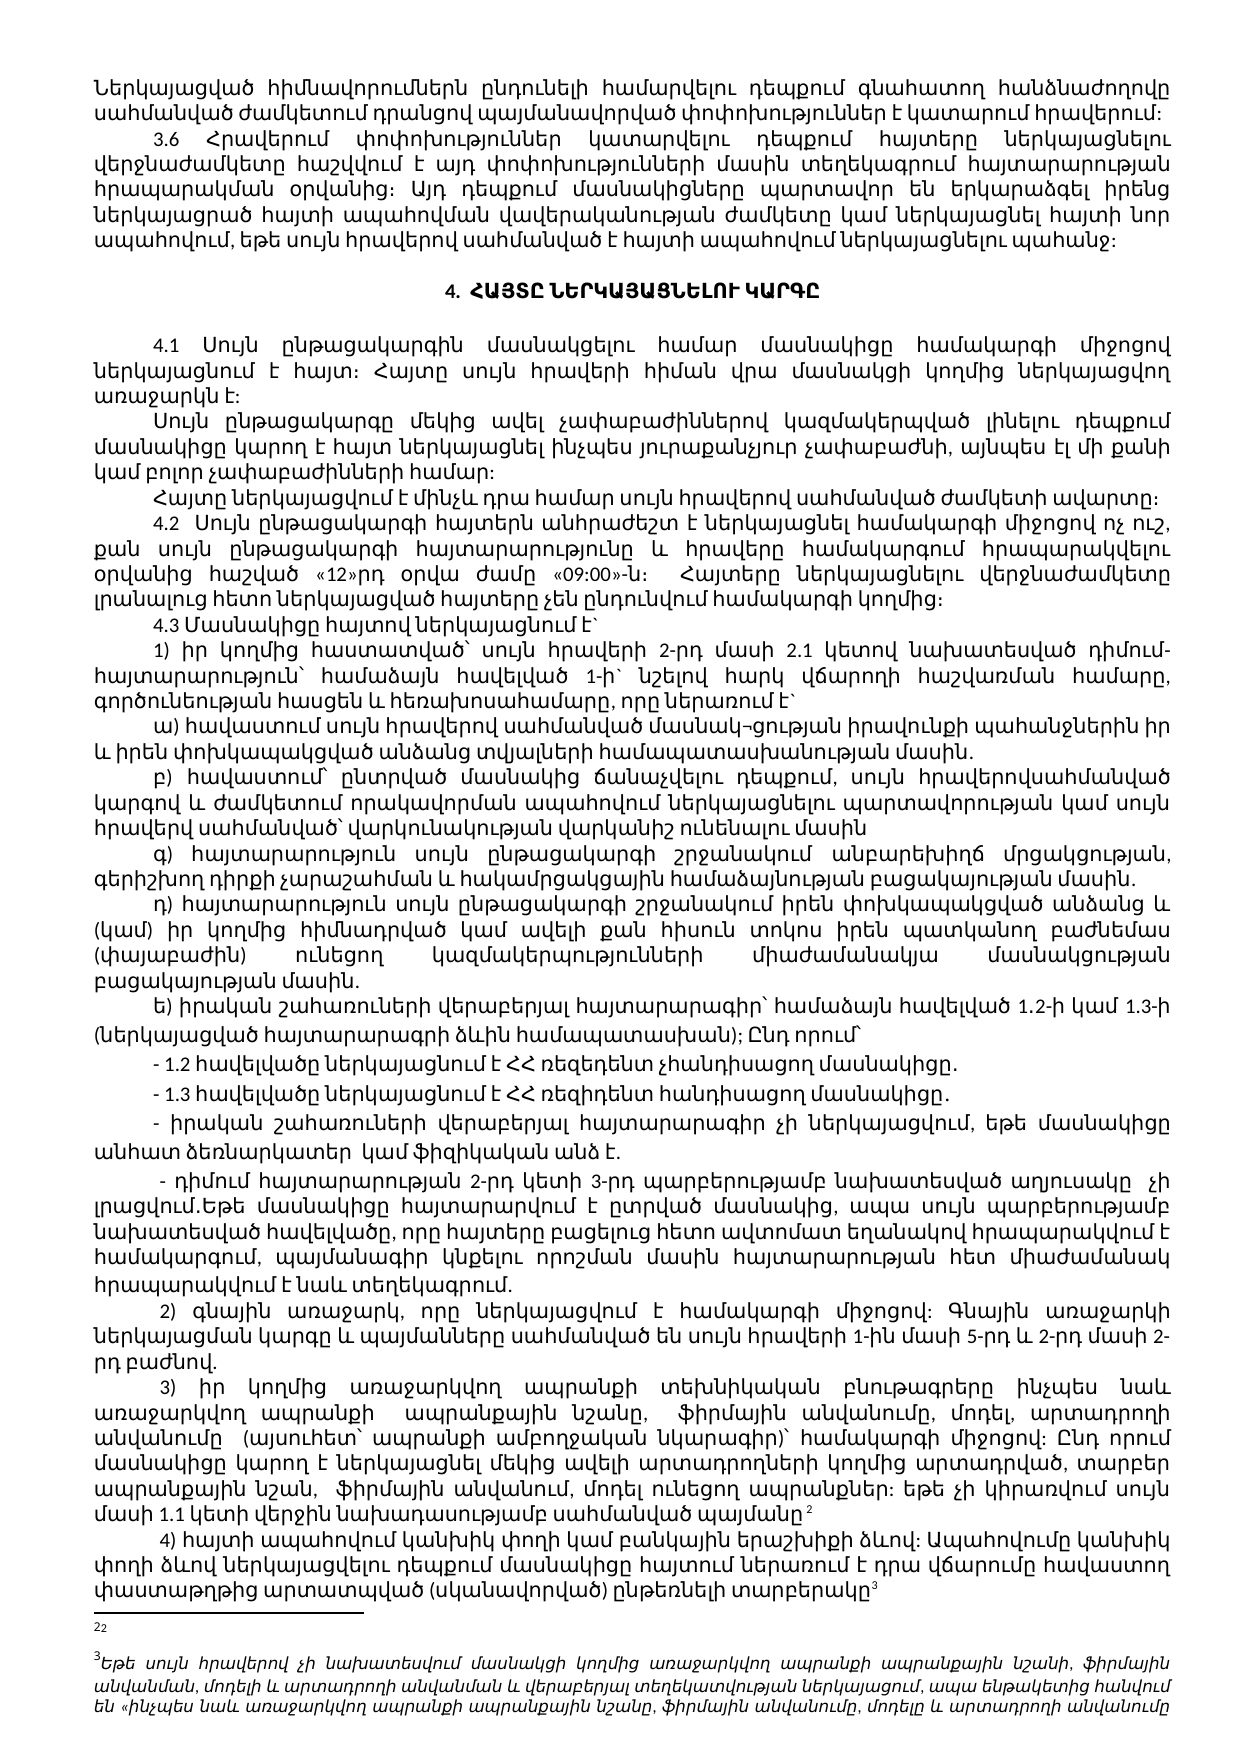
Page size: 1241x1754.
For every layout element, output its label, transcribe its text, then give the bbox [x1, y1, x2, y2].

text - 1.2 հավելվածը ներկայացնում է ՀՀ ռեզեդենտ չհանդիսացող մասնակիցը․ [94, 1052, 1171, 1077]
text բ) հավաստում՝ ընտրված մասնակից ճանաչվելու դեպքում, սույն հրավերովսահմանված կարգով և ժամկետում որակավորման ապահովում ներկայացնելու պարտավորության կամ սույն հրավերվ սահմանված՝ վարկունակության վարկանիշ ունենալու մասին [94, 764, 1171, 841]
text 4) հայտի ապահովում կանխիկ փողի կամ բանկային երաշխիքի ձևով: Ապահովումը կանխիկ փողի ձևով ներկայացվելու դեպքում մասնակիցը հայտում ներառում է դրա վճարումը հավաստող փաստաթղթից արտատպված (սկանավորված) ընթեռնելի տարբերակը3 [94, 1527, 1171, 1603]
text գ) հայտարարություն սույն ընթացակարգի շրջանակում անբարեխիղճ մրցակցության, գերիշխող դիրքի չարաշահման և հակամրցակցային համաձայնության բացակայության մասին. [94, 841, 1171, 892]
text 3) իր կողմից առաջարկվող ապրանքի տեխնիկական բնութագրերը ինչպես նաև առաջարկվող ապրանքի ապրանքային նշանը, ֆիրմային անվանումը, մոդել, արտադրողի անվանումը (այսուհետ՝ ապրանքի ամբողջական նկարագիր)՝ համակարգի միջոցով: Ընդ որում մասնակիցը կարող է ներկայացնել մեկից ավելի արտադրողների կողմից արտադրված, տարբեր ապրանքային նշան, ֆիրմային անվանում, մոդել ունեցող ապրանքներ: եթե չի կիրառվում սույն մասի 1.1 կետի վերջին նախադասությամբ սահմանված պայմանը 2 [94, 1374, 1171, 1527]
text 4.3 Մասնակիցը հայտով ներկայացնում է` [94, 612, 1171, 637]
text - իրական շահառուների վերաբերյալ հայտարարագիր չի ներկայացվում, եթե մասնակիցը անհատ ձեռնարկատեր կամ ֆիզիկական անձ է. [94, 1110, 1171, 1164]
text Հայտը ներկայացվում է մինչև դրա համար սույն հրավերով սահմանված ժամկետի ավարտը։ [94, 485, 1171, 510]
text 4. ՀԱՅՏԸ ՆԵՐԿԱՅԱՑՆԵԼՈՒ ԿԱՐԳԸ [94, 278, 1171, 304]
text - 1.3 հավելվածը ներկայացնում է ՀՀ ռեզիդենտ հանդիսացող մասնակիցը․ [94, 1081, 1171, 1106]
text - դիմում հայտարարության 2-րդ կետի 3-րդ պարբերությամբ նախատեսված աղյուսակը չի լրացվում․Եթե մասնակիցը հայտարարվում է ըտրված մասնակից, ապա սույն պարբերությամբ նախատեսված հավելվածը, որը հայտերը բացելուց հետո ավտոմատ եղանակով հրապարակվում է համակարգում, պայմանագիր կնքելու որոշման մասին հայտարարության հետ միաժամանակ հրապարակվում է նաև տեղեկագրում. [94, 1168, 1171, 1298]
text Սույն ընթացակարգը մեկից ավել չափաբաժիններով կազմակերպված լինելու դեպքում մասնակիցը կարող է հայտ ներկայացնել ինչպես յուրաքանչյուր չափաբաժնի, այնպես էլ մի քանի կամ բոլոր չափաբաժինների համար: [94, 409, 1171, 485]
text 3.6 Հրավերում փոփոխություններ կատարվելու դեպքում հայտերը ներկայացնելու վերջնաժամկետը հաշվվում է այդ փոփոխությունների մասին տեղեկագրում հայտարարության հրապարակման օրվանից։ Այդ դեպքում մասնակիցները պարտավոր են երկարաձգել իրենց ներկայացրած հայտի ապահովման վավերականության ժամկետը կամ ներկայացնել հայտի նոր ապահովում, եթե սույն հրավերով սահմանված է հայտի ապահովում ներկայացնելու պահանջ: [94, 126, 1171, 253]
text 1) իր կողմից հաստատված՝ սույն հրավերի 2-րդ մասի 2.1 կետով նախատեսված դիմում-հայտարարություն՝ համաձայն հավելված 1-ի` նշելով հարկ վճարողի հաշվառման համարը, գործունեության հասցեն և հեռախոսահամարը, որը ներառում է` [94, 637, 1171, 714]
text ե) իրական շահառուների վերաբերյալ հայտարարագիր՝ համաձայն հավելված 1․2-ի կամ 1.3-ի (ներկայացված հայտարարագրի ձևին համապատասխան); Ընդ որում՝ [94, 993, 1171, 1048]
text 4.1 Սույն ընթացակարգին մասնակցելու համար մասնակիցը համակարգի միջոցով ներկայացնում է հայտ։ Հայտը սույն հրավերի հիման վրա մասնակցի կողմից ներկայացվող առաջարկն է: [94, 332, 1171, 409]
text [94, 75, 1171, 126]
text 2) գնային առաջարկ, որը ներկայացվում է համակարգի միջոցով: Գնային առաջարկի ներկայացման կարգը և պայմանները սահմանված են սույն հրավերի 1-ին մասի 5-րդ և 2-րդ մասի 2-րդ բաժնով. [94, 1298, 1171, 1374]
text դ) հայտարարություն սույն ընթացակարգի շրջանակում իրեն փոխկապակցված անձանց և (կամ) իր կողմից հիմնադրված կամ ավելի քան հիսուն տոկոս իրեն պատկանող բաժնեմաս (փայաբաժին) ունեցող կազմակերպությունների միաժամանակյա մասնակցության բացակայության մասին. [94, 892, 1171, 993]
text ա) հավաստում սույն հրավերով սահմանված մասնակ¬ցության իրավունքի պահանջներին իր և իրեն փոխկապակցված անձանց տվյալների համապատասխանության մասին. [94, 714, 1171, 764]
text 4.2 Սույն ընթացակարգի հայտերն անհրաժեշտ է ներկայացնել համակարգի միջոցով ոչ ուշ, քան սույն ընթացակարգի հայտարարությունը և հրավերը համակարգում հրապարակվելու օրվանից հաշված «12»րդ օրվա ժամը «09:00»-ն։ Հայտերը ներկայացնելու վերջնաժամկետը լրանալուց հետո ներկայացված հայտերը չեն ընդունվում համակարգի կողմից։ [94, 510, 1171, 612]
